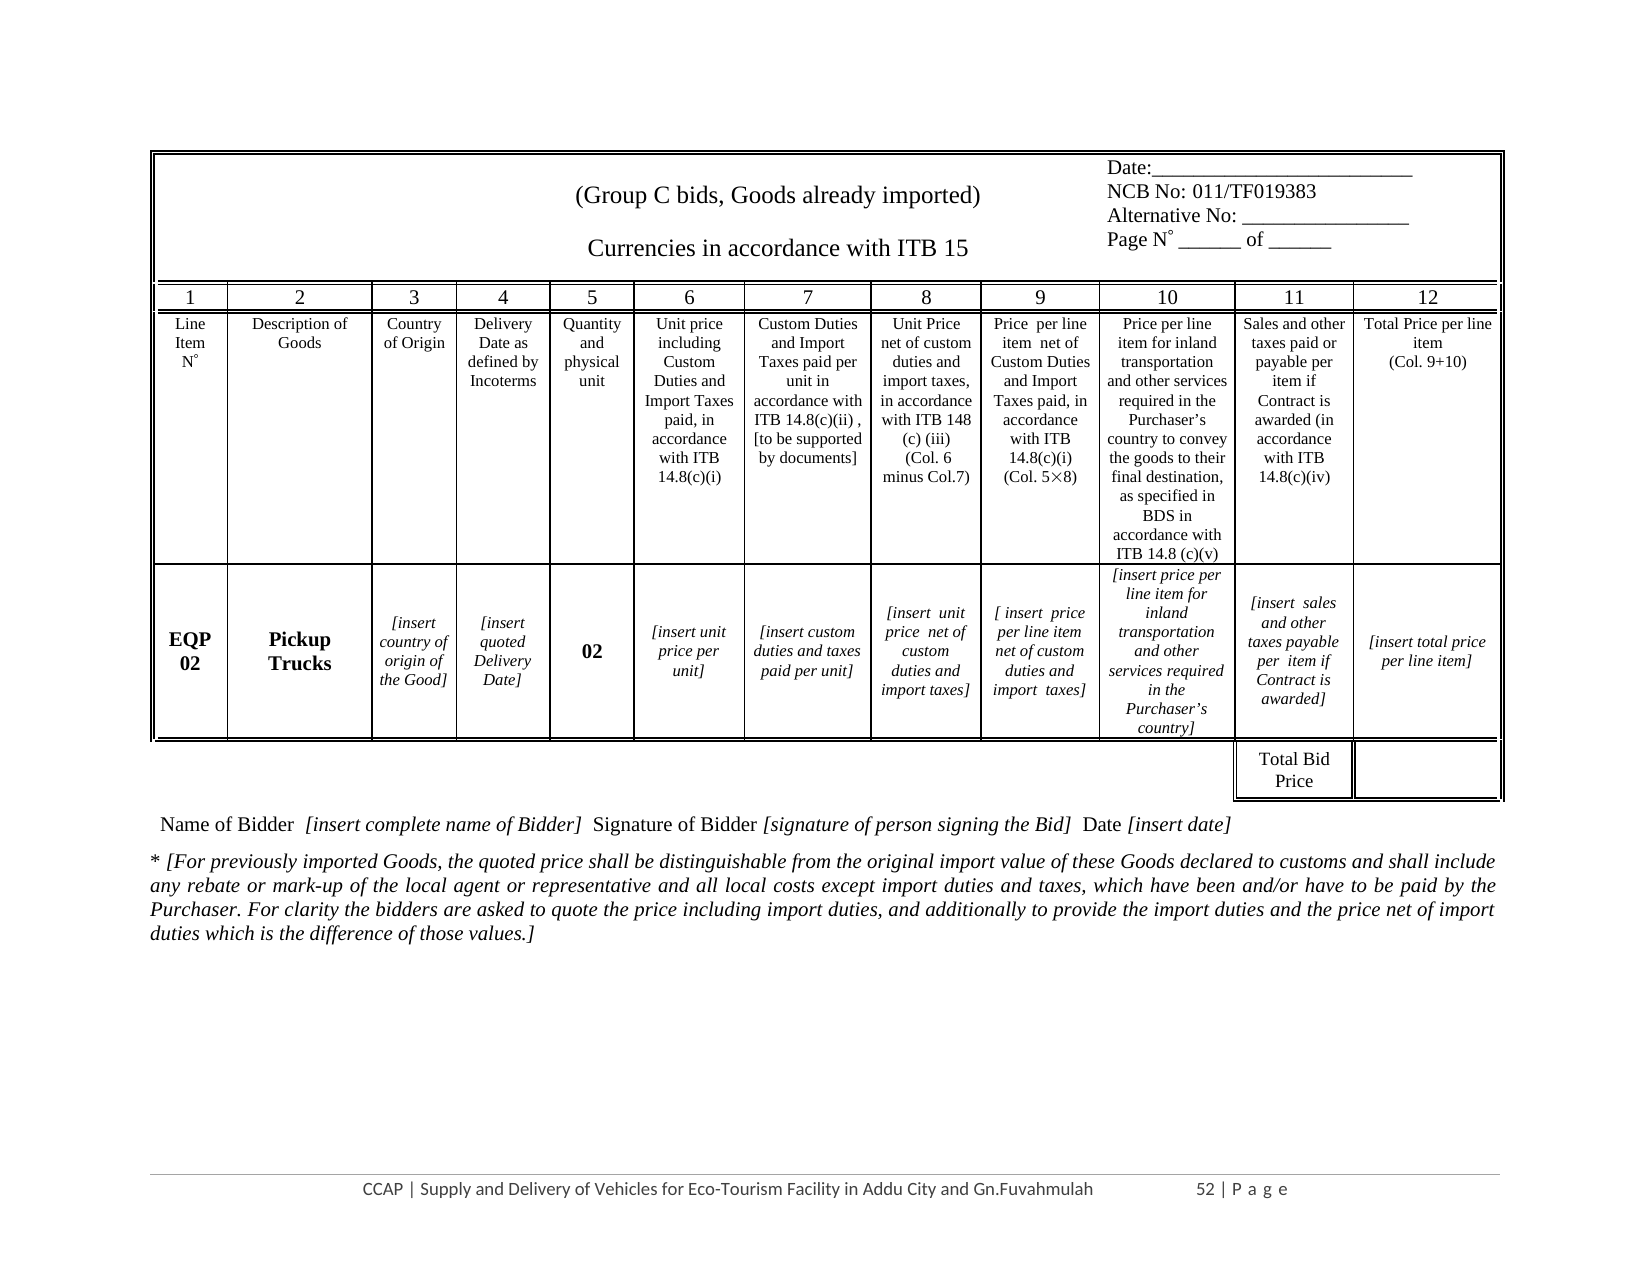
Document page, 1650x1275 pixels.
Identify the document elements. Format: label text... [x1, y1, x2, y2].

table_cell Quantity and physical unit [551, 314, 633, 563]
table_cell EQP 02 [155, 565, 227, 737]
table_cell 02 [551, 565, 633, 737]
table_cell [152, 737, 1233, 797]
table_cell [insert quoted Delivery Date] [457, 565, 549, 737]
table_cell 11 [1236, 285, 1353, 309]
table_cell Price per line item for inland transportation and other services required in the Purchaser’s country to convey the goods to their final destination, as specified in BDS in accordance with ITB 14.8 (c)(v) [1100, 314, 1234, 563]
table_cell 2 [228, 285, 371, 309]
table_cell Name of Bidder [insert complete name of Bidder] Signature of Bidder [signature of person signing the Bid] Date [insert date] [152, 797, 1502, 849]
table_cell 3 [373, 285, 456, 309]
table_header (Group C bids, Goods already imported) Currencies in accordance with ITB 15 [457, 155, 1099, 280]
table_cell 4 [457, 285, 549, 309]
table_cell 7 [745, 285, 870, 309]
table_cell Description of Goods [228, 314, 371, 563]
table_cell Total Price per line item (Col. 9+10) [1354, 309, 1502, 563]
table_cell Unit Price net of custom duties and import taxes, in accordance with ITB 148 (c) (iii) ( 6 minus Col.7) [872, 314, 980, 563]
table_cell [1354, 737, 1502, 797]
table_cell [insert price per line item for inland transportation and other services required in the Purchaser’s country] [1100, 565, 1234, 737]
table_cell Custom Duties and Import Taxes paid per unit in accordance with ITB 14.8(c)(ii) , [to be supported by documents] [745, 314, 870, 563]
table_cell 5 [551, 285, 633, 309]
table_cell 10 [1100, 285, 1234, 309]
table_cell [insert country of origin of the Good] [373, 565, 456, 737]
table_header [155, 155, 457, 280]
table_cell [ insert price per line item net of custom duties and import taxes] [982, 565, 1099, 737]
table_cell [insert unit price per unit] [635, 565, 744, 737]
table_cell Delivery Date as defined by Incoterms [457, 314, 549, 563]
table_cell Country of Origin [373, 314, 456, 563]
table_cell Sales and other taxes paid or payable per item if Contract is awarded (in accordance with ITB 14.8(c)(iv) [1236, 314, 1353, 563]
table_cell Line Item N [152, 309, 227, 563]
table_cell 1 [152, 280, 227, 309]
table_cell Price per line item net of Custom Duties and Import Taxes paid, in accordance with ITB 14.8(c)(i) ( 58) [982, 314, 1099, 563]
table_cell Pickup Trucks [228, 565, 371, 737]
table_cell 9 [982, 285, 1099, 309]
table_cell Total Bid Price [1237, 742, 1351, 797]
table_cell [insert total price per line item] [1354, 565, 1500, 737]
table_cell 12 [1354, 280, 1502, 309]
table_cell Unit price including Custom Duties and Import Taxes paid, in accordance with ITB 14.8(c)(i) [635, 314, 744, 563]
table_cell 6 [635, 285, 744, 309]
text * [For previously imported Goods, the quoted price shall be distinguishable from the original import value of these Goods declared to customs and shall include any rebate or mark-up of the local agent or representative and all local costs except import duties and taxes, which have been and/or have to be paid by the Purchaser. For clarity the bidders are asked to quote the price including import duties, and additionally to provide the import duties and the price net of import duties which is the difference of those values.] [150, 849, 1500, 945]
table_cell [insert custom duties and taxes paid per unit] [745, 565, 870, 737]
table_cell 8 [872, 285, 980, 309]
table_cell [insert sales and other taxes payable per item if Contract is awarded] [1236, 565, 1353, 737]
table_header Date:_________________________ NCB No: 011/TF019383 Alternative No: ________________ Page N ______ of ______ [1099, 155, 1500, 280]
table_cell [insert unit price net of custom duties and import taxes] [872, 565, 980, 737]
